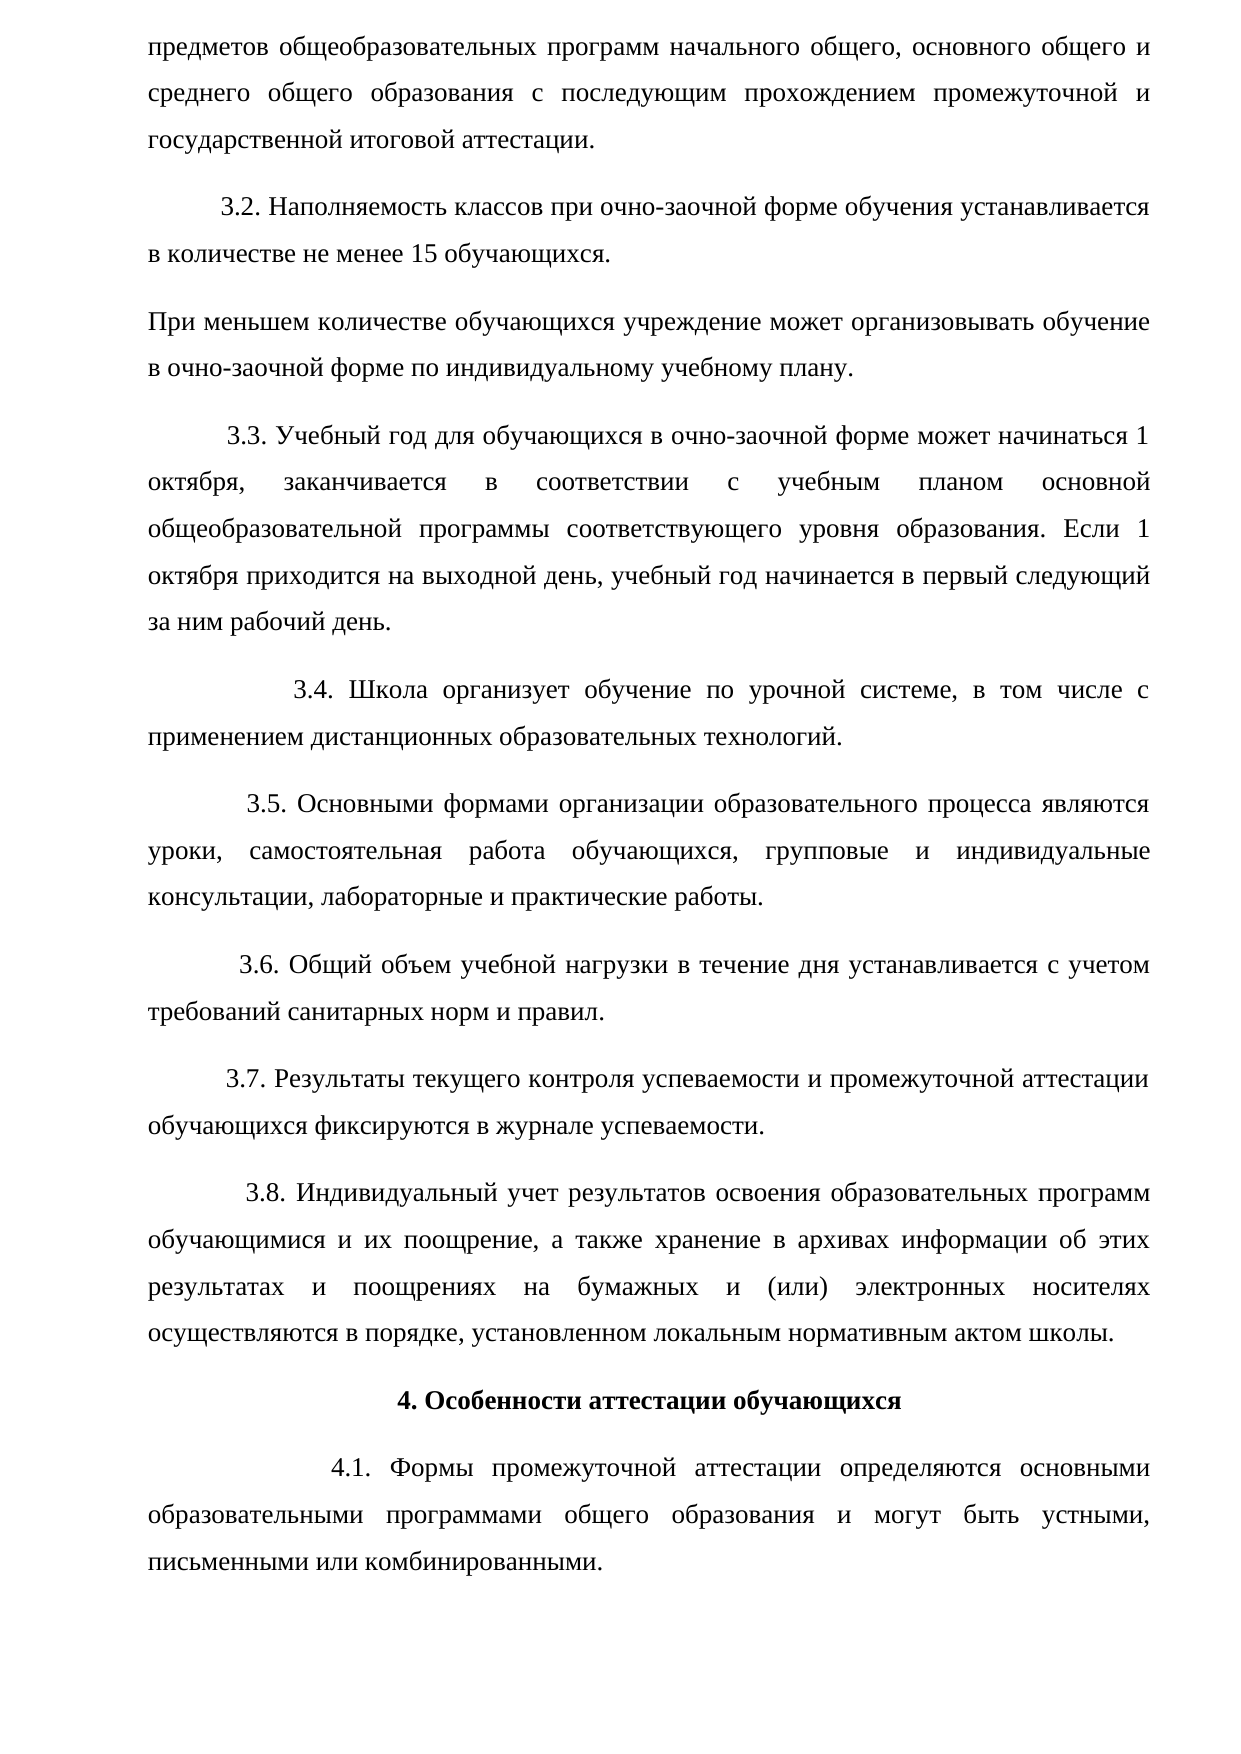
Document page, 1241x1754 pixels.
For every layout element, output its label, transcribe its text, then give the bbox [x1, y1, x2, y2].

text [148, 29, 1152, 154]
text 4.1. Формы промежуточной аттестации определяются основными образовательными программами общего образования и могут быть устными, письменными или комбинированными. [148, 1451, 1152, 1576]
text 3.8. Индивидуальный учет результатов освоения образовательных программ обучающимися и их поощрение, а также хранение в архивах информации об этих результатах и поощрениях на бумажных и (или) электронных носителях осуществляются в порядке, установленном локальным нормативным актом школы. [148, 1176, 1152, 1347]
text 3.7. Результаты текущего контроля успеваемости и промежуточной аттестации обучающихся фиксируются в журнале успеваемости. [148, 1062, 1152, 1140]
text 3.2. Наполняемость классов при очно-заочной форме обучения устанавливается в количестве не менее 15 обучающихся. [148, 190, 1152, 268]
text 3.5. Основными формами организации образовательного процесса являются уроки, самостоятельная работа обучающихся, групповые и индивидуальные консультации, лабораторные и практические работы. [148, 787, 1152, 912]
text 3.4. Школа организует обучение по урочной системе, в том числе с применением дистанционных образовательных технологий. [148, 673, 1152, 751]
text 3.3. Учебный год для обучающихся в очно-заочной форме может начинаться 1 октября, заканчивается в соответствии с учебным планом основной общеобразовательной программы соответствующего уровня образования. Если 1 октября приходится на выходной день, учебный год начинается в первый следующий за ним рабочий день. [148, 419, 1152, 637]
text При меньшем количестве обучающихся учреждение может организовывать обучение в очно-заочной форме по индивидуальному учебному плану. [148, 304, 1152, 382]
text 4. Особенности аттестации обучающихся [148, 1384, 1152, 1415]
text 3.6. Общий объем учебной нагрузки в течение дня устанавливается с учетом требований санитарных норм и правил. [148, 948, 1152, 1026]
